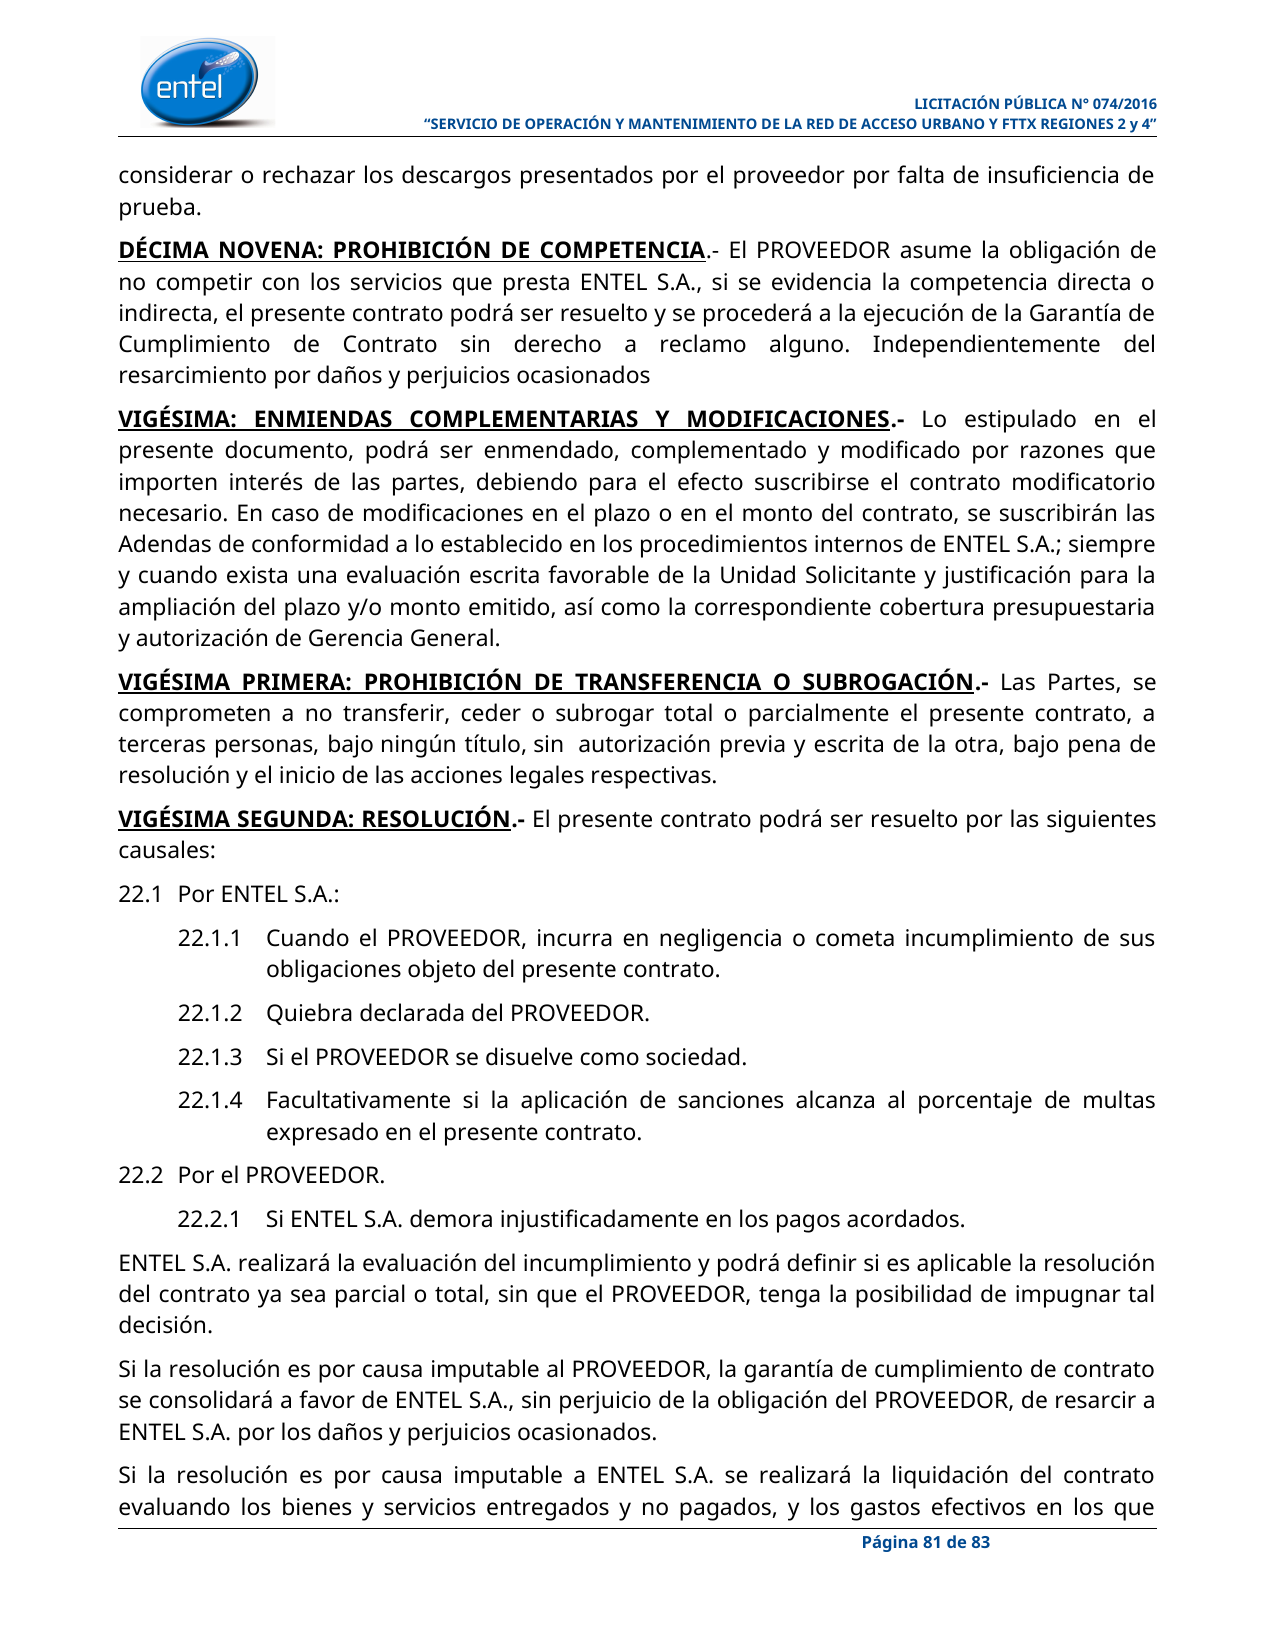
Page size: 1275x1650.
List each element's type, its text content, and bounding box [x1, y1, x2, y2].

text 22.1.4 Facultativamente si la aplicación de sanciones alcanza al porcentaje de multas expresado en el presente contrato. [178, 1084, 1157, 1147]
text VIGÉSIMA SEGUNDA: RESOLUCIÓN.- El presente contrato podrá ser resuelto por las siguientes causales: [118, 803, 1157, 866]
text 22.1.2 Quiebra declarada del PROVEEDOR. [178, 997, 1157, 1028]
text 22.1.1 Cuando el PROVEEDOR, incurra en negligencia o cometa incumplimiento de sus obligaciones objeto del presente contrato. [178, 922, 1157, 984]
text VIGÉSIMA: ENMIENDAS COMPLEMENTARIAS Y MODIFICACIONES.- Lo estipulado en el presente documento, podrá ser enmendado, complementado y modificado por razones que importen interés de las partes, debiendo para el efecto suscribirse el contrato modificatorio necesario. En caso de modificaciones en el plazo o en el monto del contrato, se suscribirán las Adendas de conformidad a lo establecido en los procedimientos internos de ENTEL S.A.; siempre y cuando exista una evaluación escrita favorable de la Unidad Solicitante y justificación para la ampliación del plazo y/o monto emitido, así como la correspondiente cobertura presupuestaria y autorización de Gerencia General. [118, 403, 1157, 653]
text 22.1.3 Si el PROVEEDOR se disuelve como sociedad. [178, 1041, 1157, 1072]
text DÉCIMA NOVENA: PROHIBICIÓN DE COMPETENCIA.- El PROVEEDOR asume la obligación de no competir con los servicios que presta ENTEL S.A., si se evidencia la competencia directa o indirecta, el presente contrato podrá ser resuelto y se procederá a la ejecución de la Garantía de Cumplimiento de Contrato sin derecho a reclamo alguno. Independientemente del resarcimiento por daños y perjuicios ocasionados [118, 234, 1157, 391]
text 22.2 Por el PROVEEDOR. [118, 1159, 1157, 1191]
text ENTEL S.A. realizará la evaluación del incumplimiento y podrá definir si es aplicable la resolución del contrato ya sea parcial o total, sin que el PROVEEDOR, tenga la posibilidad de impugnar tal decisión. [118, 1247, 1157, 1341]
text Si la resolución es por causa imputable al PROVEEDOR, la garantía de cumplimiento de contrato se consolidará a favor de ENTEL S.A., sin perjuicio de la obligación del PROVEEDOR, de resarcir a ENTEL S.A. por los daños y perjuicios ocasionados. [118, 1353, 1157, 1447]
text 22.1 Por ENTEL S.A.: [118, 878, 1157, 909]
text 22.2.1 Si ENTEL S.A. demora injustificadamente en los pagos acordados. [177, 1203, 1157, 1234]
picture [140, 36, 276, 128]
text VIGÉSIMA PRIMERA: PROHIBICIÓN DE TRANSFERENCIA O SUBROGACIÓN.- Las Partes, se comprometen a no transferir, ceder o subrogar total o parcialmente el presente contrato, a terceras personas, bajo ningún título, sin autorización previa y escrita de la otra, bajo pena de resolución y el inicio de las acciones legales respectivas. [118, 666, 1157, 791]
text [118, 1459, 1157, 1522]
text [118, 159, 1157, 222]
